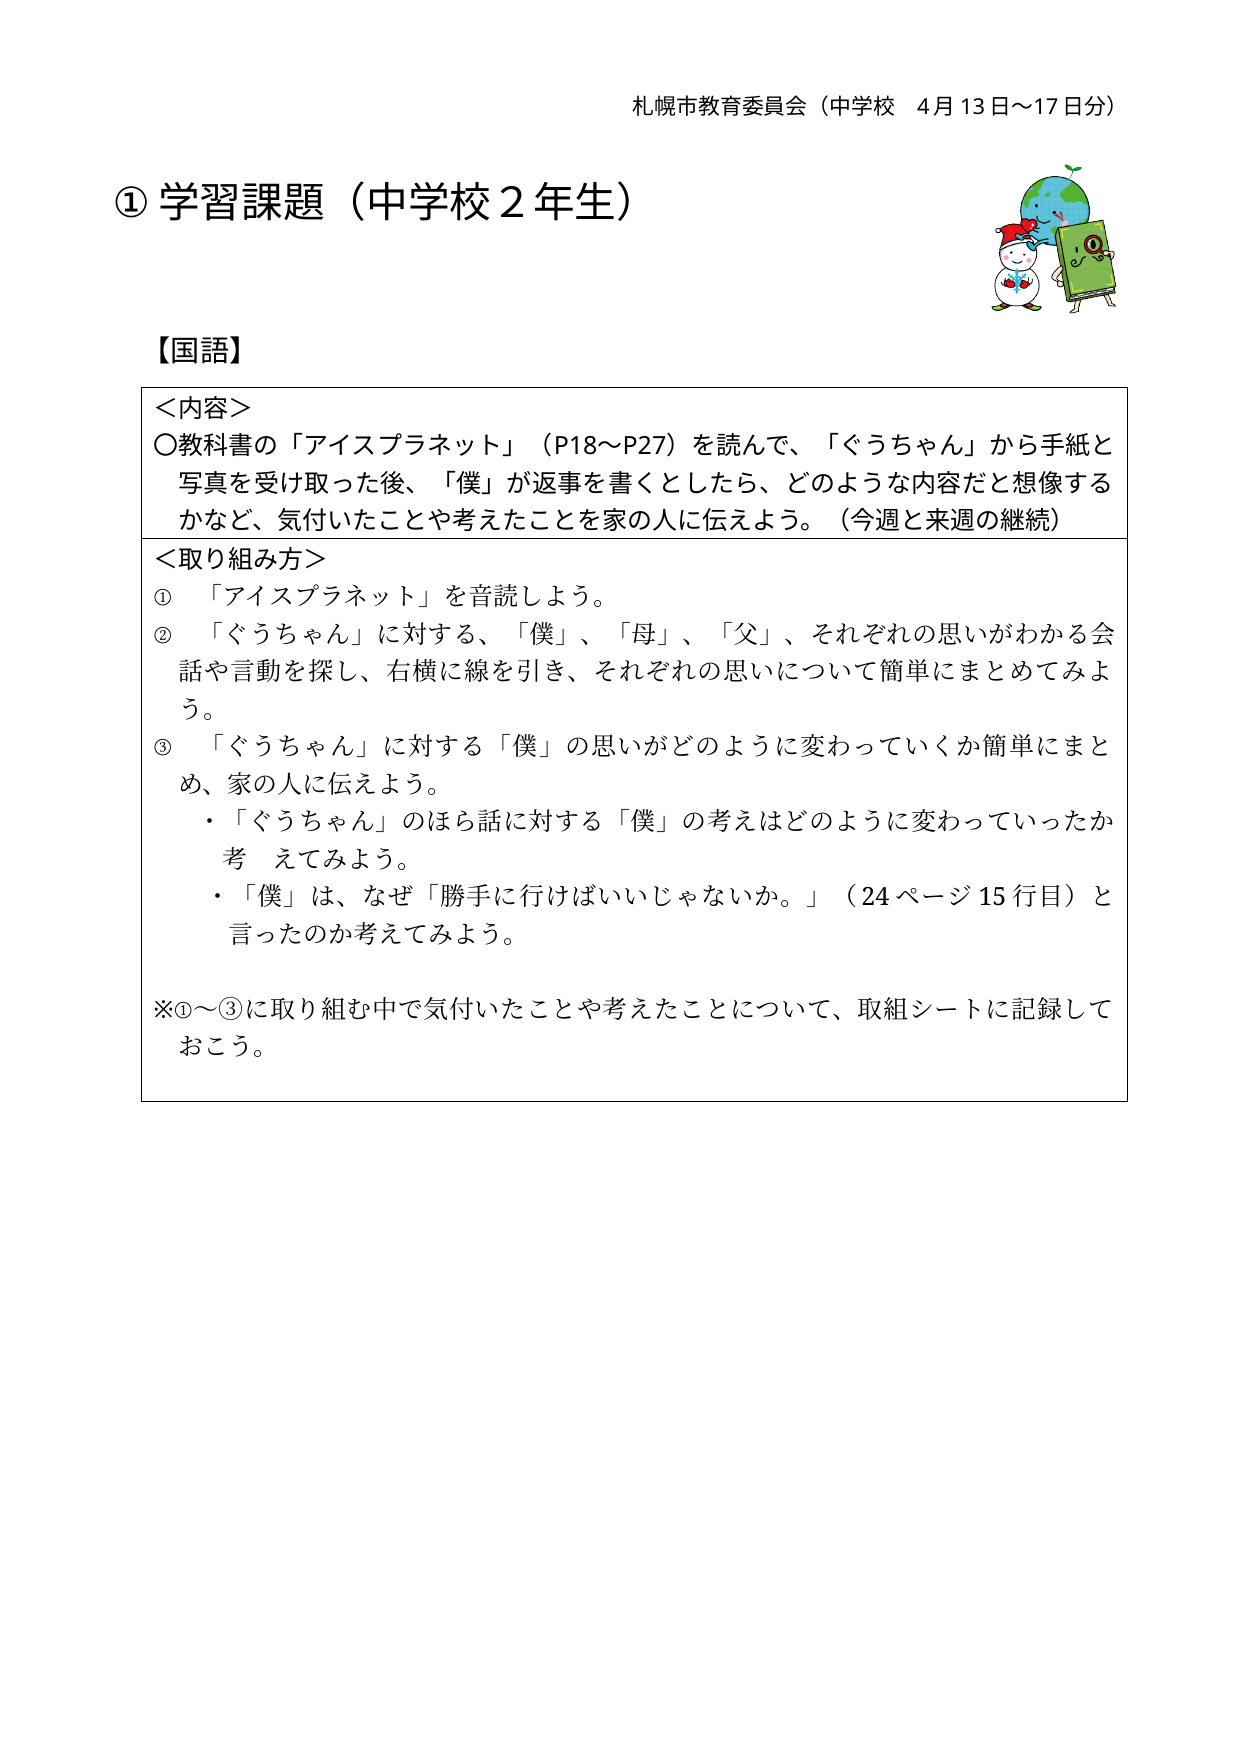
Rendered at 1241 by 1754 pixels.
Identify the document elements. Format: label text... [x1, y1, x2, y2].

table_header ＜内容＞ 〇教科書の「アイスプラネット」（P18～P27）を読んで、「ぐうちゃん」から手紙と写真を受け取った後、「僕」が返事を書くとしたら、どのような内容だと想像するかなど、気付いたことや考えたことを家の人に伝えよう。（今週と来週の継続） [142, 388, 1127, 538]
text ①学習課題（中学校２年生） [112, 162, 1128, 237]
text 【国語】 [112, 312, 1128, 387]
table_cell ＜取り組み方＞ ① 「アイスプラネット」を音読しよう。 ② 「ぐうちゃん」に対する、「僕」、「母」、「父」、それぞれの思いがわかる会話や言動を探し、右横に線を引き、それぞれの思いについて簡単にまとめてみよう。 ③ 「ぐうちゃん」に対する「僕」の思いがどのように変わっていくか簡単にまとめ、家の人に伝えよう。 ・「ぐうちゃん」のほら話に対する「僕」の考えはどのように変わっていったか考 えてみよう。 ・「僕」は、なぜ「勝手に行けばいいじゃないか。」（24ページ15行目）と言ったのか考えてみよう。 ※①～③に取り組む中で気付いたことや考えたことについて、取組シートに記録しておこう。 [142, 539, 1127, 1101]
picture [987, 163, 1117, 314]
